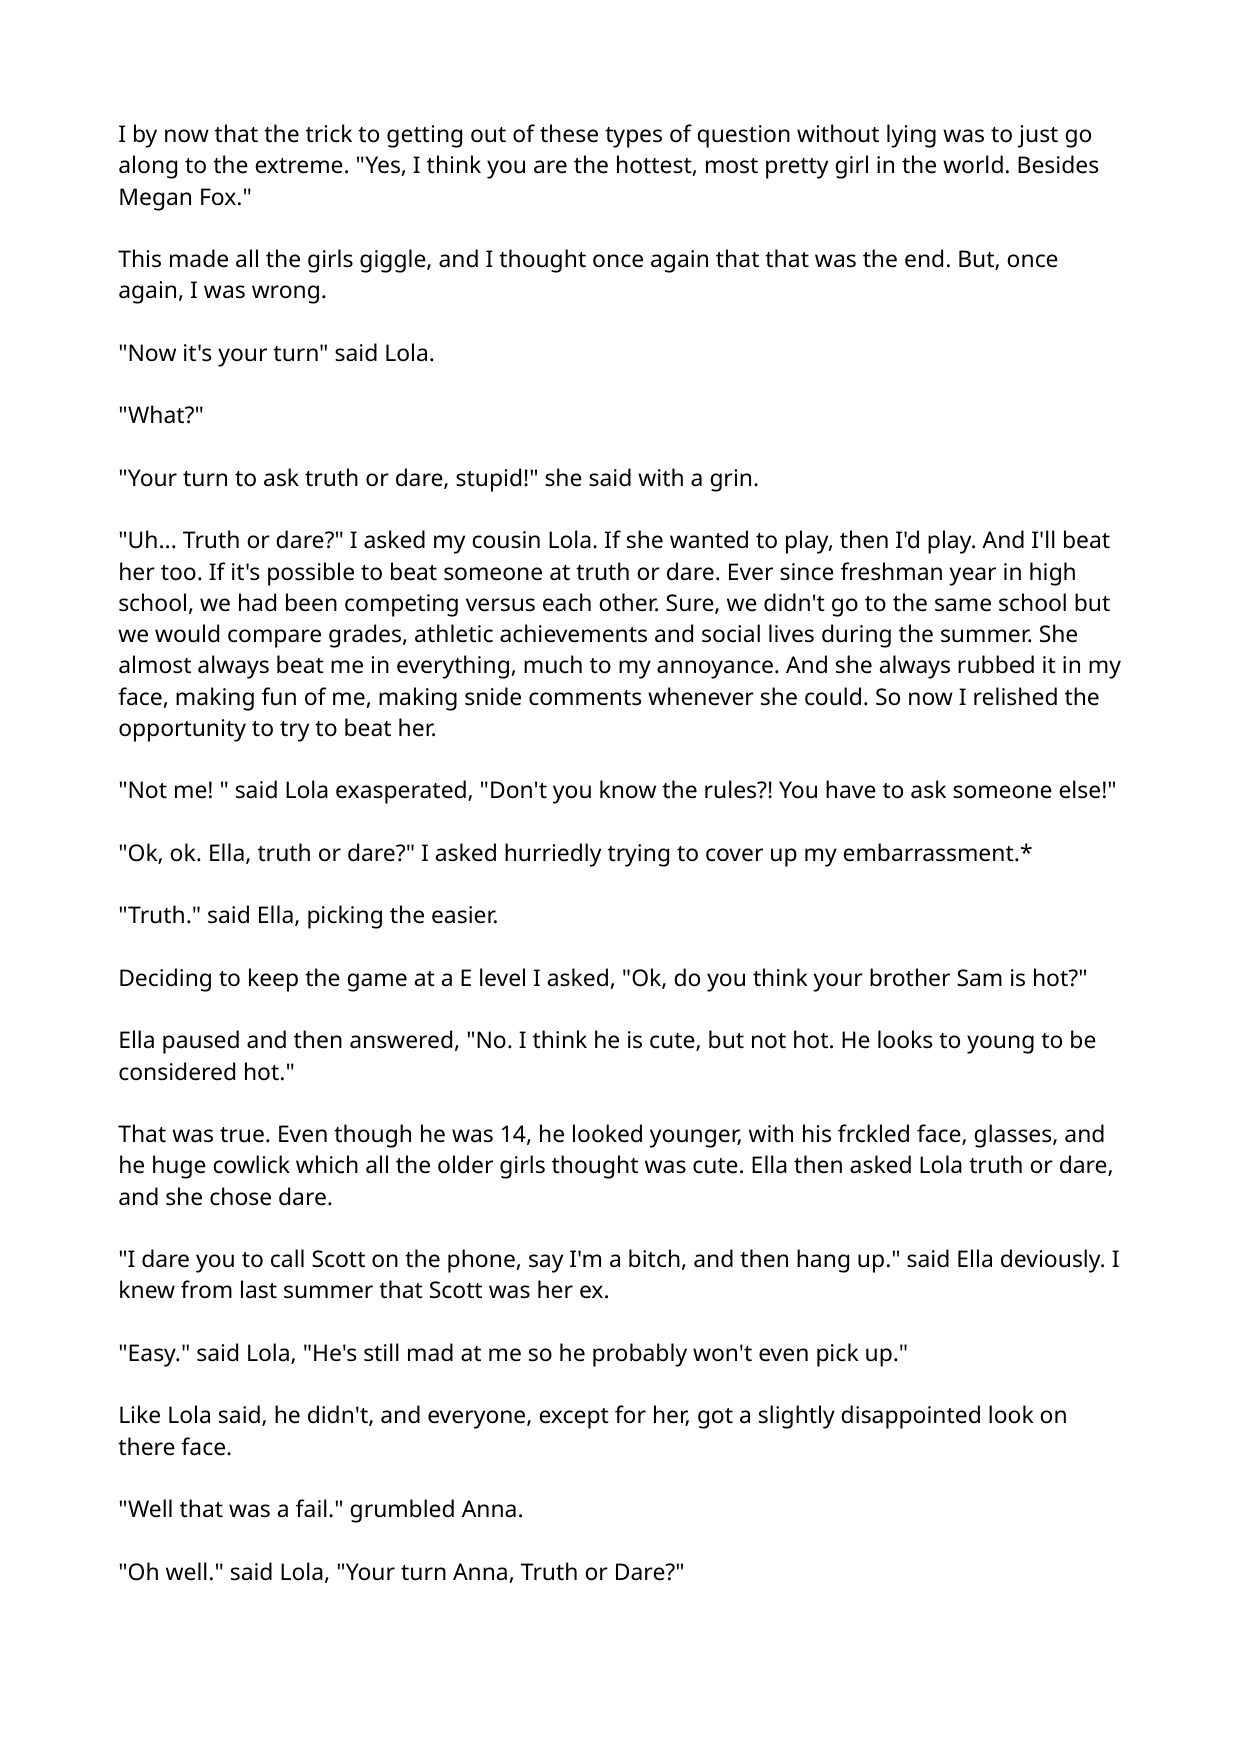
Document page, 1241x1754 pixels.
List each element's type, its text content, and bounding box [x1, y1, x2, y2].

text "Ok, ok. Ella, truth or dare?" I asked hurriedly trying to cover up my embarrassment.* [118, 837, 1122, 868]
text I by now that the trick to getting out of these types of question without lying was to just go along to the extreme. "Yes, I think you are the hottest, most pretty girl in the world. Besides Megan Fox." [118, 118, 1122, 212]
text "Uh... Truth or dare?" I asked my cousin Lola. If she wanted to play, then I'd play. And I'll beat her too. If it's possible to beat someone at truth or dare. Ever since freshman year in high school, we had been competing versus each other. Sure, we didn't go to the same school but we would compare grades, athletic achievements and social lives during the summer. She almost always beat me in everything, much to my annoyance. And she always rubbed it in my face, making fun of me, making snide comments whenever she could. So now I relished the opportunity to try to beat her. [118, 524, 1122, 743]
text Ella paused and then answered, "No. I think he is cute, but not hot. He looks to young to be considered hot." [118, 1024, 1122, 1087]
text Like Lola said, he didn't, and everyone, except for her, got a slightly disappointed look on there face. [118, 1399, 1122, 1462]
text "I dare you to call Scott on the phone, say I'm a bitch, and then hang up." said Ella deviously. I knew from last summer that Scott was her ex. [118, 1243, 1122, 1306]
text That was true. Even though he was 14, he looked younger, with his frckled face, glasses, and he huge cowlick which all the older girls thought was cute. Ella then asked Lola truth or dare, and she chose dare. [118, 1118, 1122, 1212]
text "What?" [118, 399, 1122, 431]
text "Now it's your turn" said Lola. [118, 337, 1122, 368]
text Deciding to keep the game at a E level I asked, "Ok, do you think your brother Sam is hot?" [118, 962, 1122, 993]
text "Your turn to ask truth or dare, stupid!" she said with a grin. [118, 462, 1122, 493]
text This made all the girls giggle, and I thought once again that that was the end. But, once again, I was wrong. [118, 243, 1122, 306]
text "Easy." said Lola, "He's still mad at me so he probably won't even pick up." [118, 1337, 1122, 1368]
text "Truth." said Ella, picking the easier. [118, 899, 1122, 931]
text "Not me! " said Lola exasperated, "Don't you know the rules?! You have to ask someone else!" [118, 774, 1122, 806]
text "Well that was a fail." grumbled Anna. [118, 1493, 1122, 1524]
text "Oh well." said Lola, "Your turn Anna, Truth or Dare?" [118, 1556, 1122, 1587]
